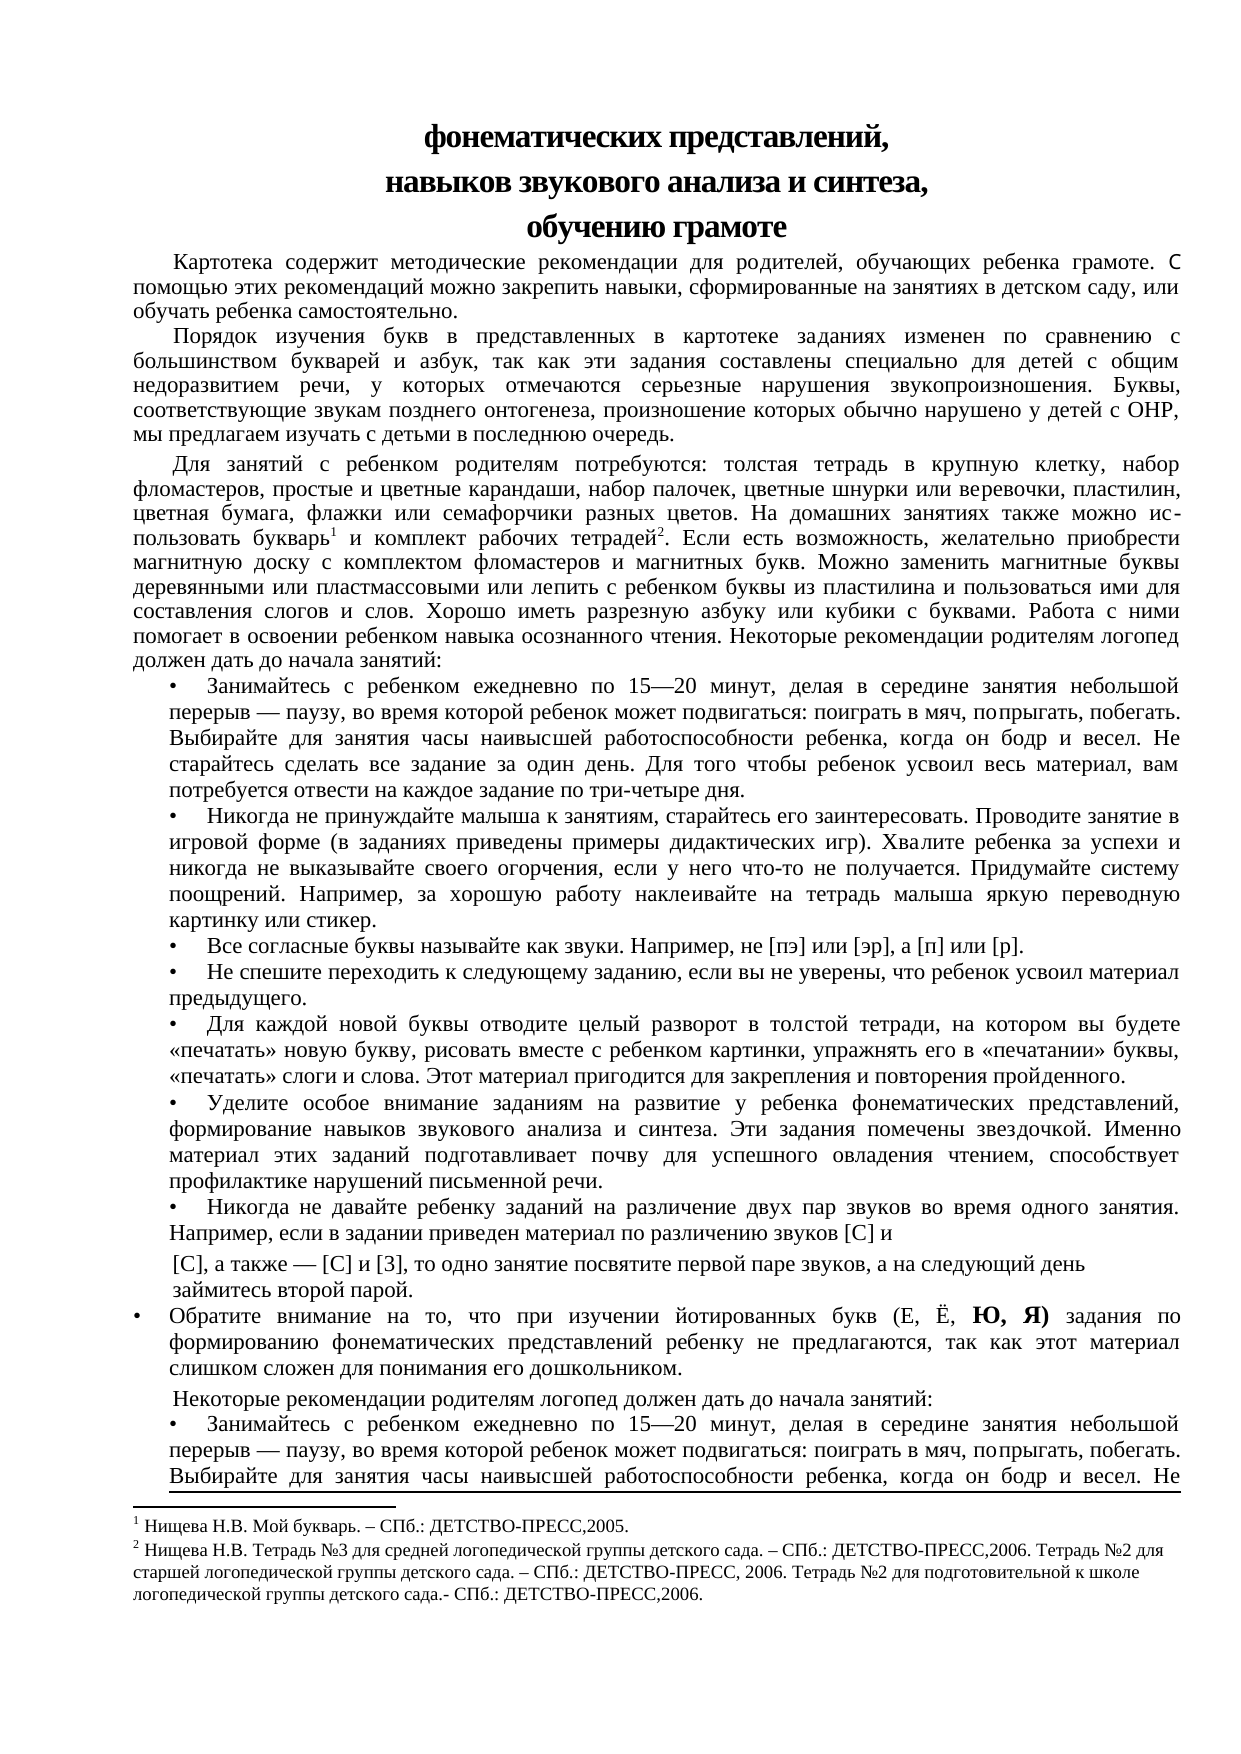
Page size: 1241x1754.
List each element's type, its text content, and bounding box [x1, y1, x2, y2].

text навыков звукового анализа и синтеза, [133, 163, 1181, 200]
list Для каждой новой буквы отводите целый разворот в толстой тетради, на котором вы будете «печатать» новую букву, рисовать вместе с ребенком картинки, упражнять его в «печатании» буквы, «печатать» слоги и слова. Этот материал пригодится для закрепления и повторения пройденного. [169, 1011, 1181, 1089]
list Никогда не давайте ребенку заданий на различение двух пар звуков во время одного занятия. Например, если в задании приведен материал по различению звуков [С] и [169, 1193, 1181, 1245]
text Порядок изучения букв в представленных в картотеке заданиях изменен по сравнению с большинством букварей и азбук, так как эти задания составлены специально для детей с общим недоразвитием речи, у которых отмечаются серьезные нарушения звукопроизношения. Буквы, соответствующие звукам позднего онтогенеза, произношение которых обычно нарушено у детей с ОНР, мы предлагаем изучать с детьми в последнюю очередь. [133, 324, 1181, 447]
list Обратите внимание на то, что при изучении йотированных букв (Е, Ё, Ю, Я) задания по формированию фонематических представлений ребенку не предлагаются, так как этот материал слишком сложен для понимания его дошкольником. [133, 1303, 1181, 1381]
list Не спешите переходить к следующему заданию, если вы не уверены, что ребенок усвоил материал предыдущего. [169, 959, 1181, 1011]
list Никогда не принуждайте малыша к занятиям, старайтесь его заинтересовать. Проводите занятие в игровой форме (в заданиях приведены примеры дидактических игр). Хвалите ребенка за успехи и никогда не выказывайте своего огорчения, если у него что-то не получается. Придумайте систему поощрений. Например, за хорошую работу наклеивайте на тетрадь малыша яркую переводную картинку или стикер. [169, 803, 1181, 933]
text Некоторые рекомендации родителям логопед должен дать до начала занятий: [133, 1387, 1181, 1411]
text [С], а также — [С] и [3], то одно занятие посвятите первой паре звуков, а на следующий день займитесь второй парой. [172, 1251, 1181, 1303]
text обучению грамоте [133, 208, 1181, 245]
text фонематических представлений, [133, 118, 1181, 155]
text Для занятий с ребенком родителям потребуются: толстая тетрадь в крупную клетку, набор фломастеров, простые и цветные карандаши, набор палочек, цветные шнурки или веревочки, пластилин, цветная бумага, флажки или семафорчики разных цветов. На домашних занятиях также можно использовать букварь и комплект рабочих тетрадей. Если есть возможность, желательно приобрести магнитную доску с комплектом фломастеров и магнитных букв. Можно заменить магнитные буквы деревянными или пластмассовыми или лепить с ребенком буквы из пластилина и пользоваться ими для составления слогов и слов. Хорошо иметь разрезную азбуку или кубики с буквами. Работа с ними помогает в освоении ребенком навыка осознанного чтения. Некоторые рекомендации родителям логопед должен дать до начала занятий: [133, 452, 1181, 672]
list Уделите особое внимание заданиям на развитие у ребенка фонематических представлений, формирование навыков звукового анализа и синтеза. Эти задания помечены звездочкой. Именно материал этих заданий подготавливает почву для успешного овладения чтением, способствует профилактике нарушений письменной речи. [169, 1089, 1181, 1193]
text Картотека содержит методические рекомендации для родителей, обучающих ребенка грамоте. С помощью этих рекомендаций можно закрепить навыки, сформированные на занятиях в детском саду, или обучать ребенка самостоятельно. [133, 250, 1181, 324]
list Все согласные буквы называйте как звуки. Например, не [пэ] или [эр], а [п] или [р]. [169, 933, 1181, 959]
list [169, 1411, 1181, 1491]
